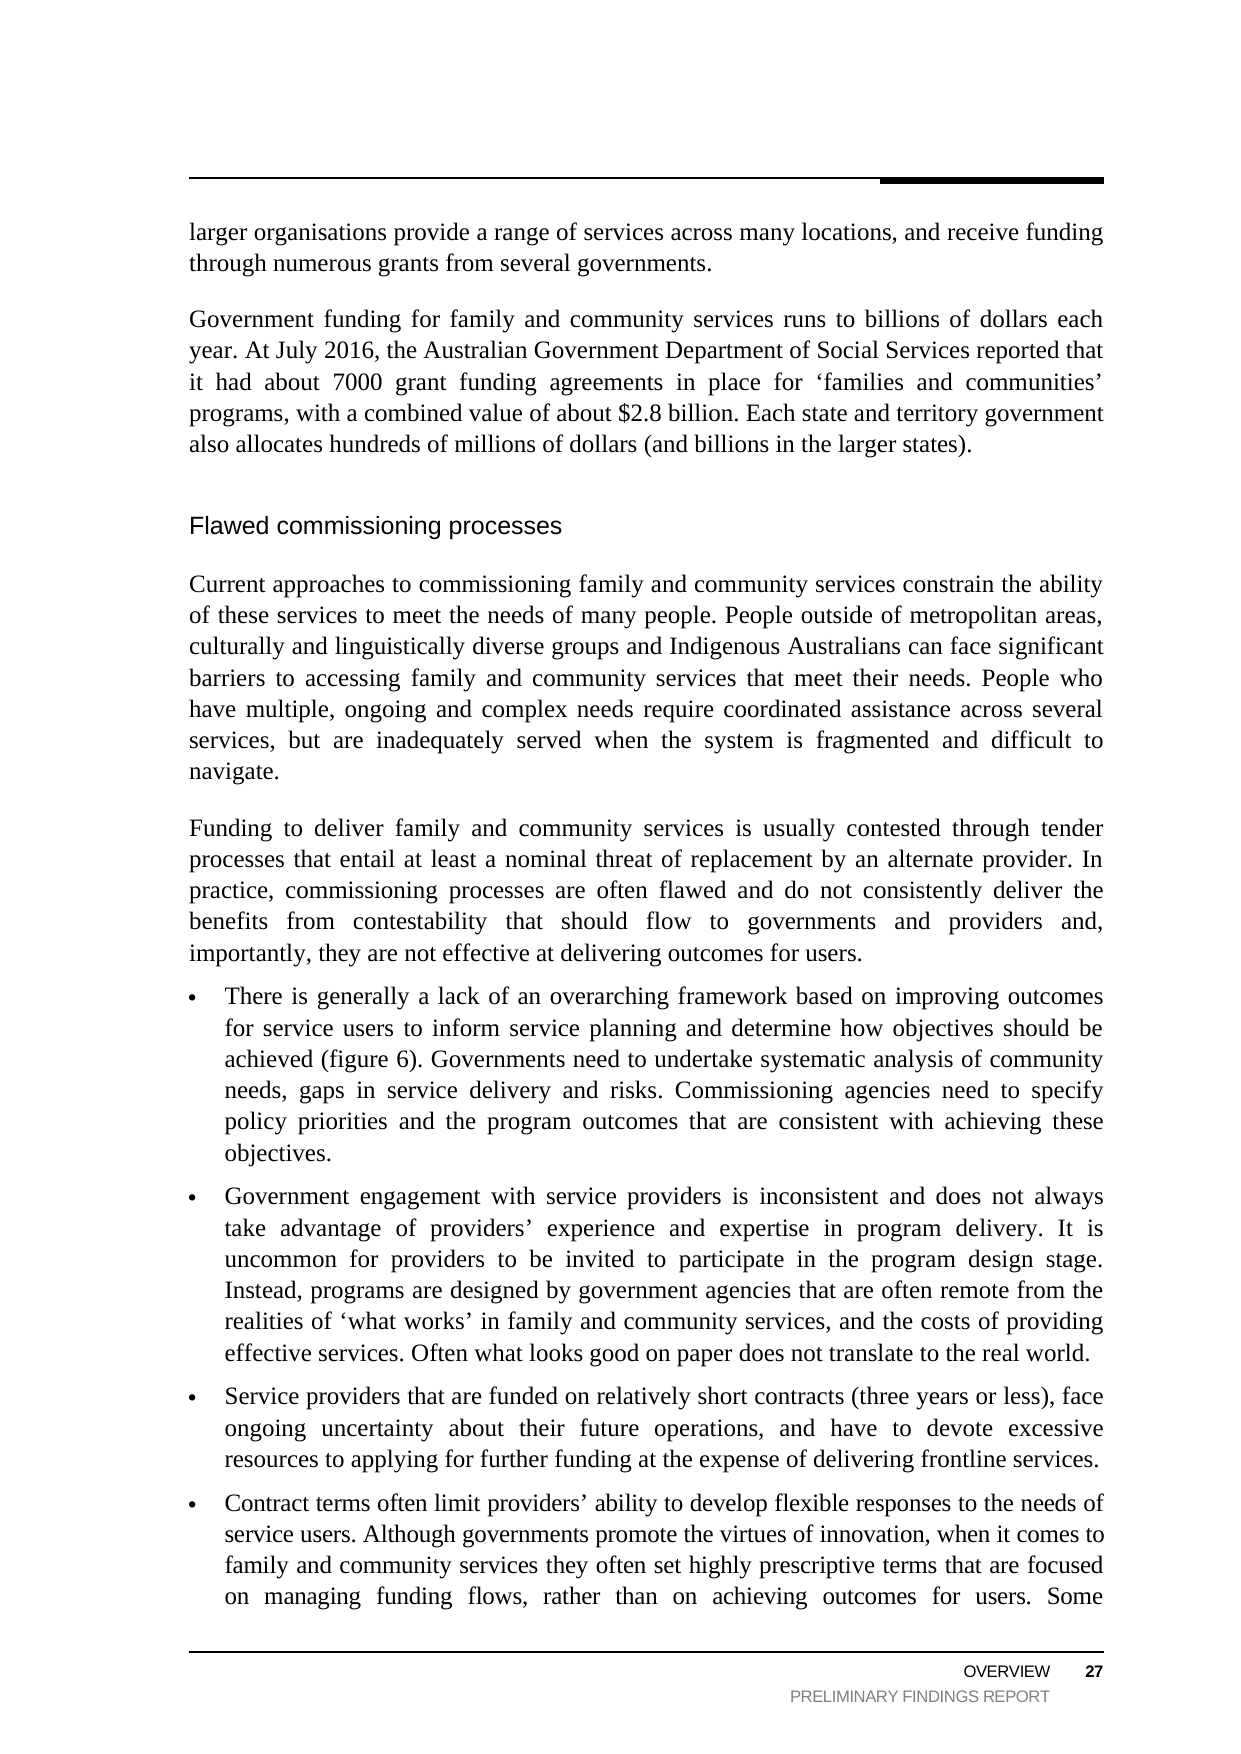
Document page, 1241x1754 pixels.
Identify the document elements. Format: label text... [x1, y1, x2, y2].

text Government funding for family and community services runs to billions of dollars each year. At July 2016, the Australian Government Department of Social Services reported that it had about 7000 grant funding agreements in place for ‘families and communities’ programs, with a combined value of about $2.8 billion. Each state and territory government also allocates hundreds of millions of dollars (and billions in the larger states). [189, 302, 1104, 458]
list Service providers that are funded on relatively short contracts (three years or less), face ongoing uncertainty about their future operations, and have to devote excessive resources to applying for further funding at the expense of delivering frontline services. [189, 1379, 1104, 1473]
list Government engagement with service providers is inconsistent and does not always take advantage of providers’ experience and expertise in program delivery. It is uncommon for providers to be invited to participate in the program design stage. Instead, programs are designed by government agencies that are often remote from the realities of ‘what works’ in family and community services, and the costs of providing effective services. Often what looks good on paper does not translate to the real world. [189, 1179, 1104, 1366]
list There is generally a lack of an overarching framework based on improving outcomes for service users to inform service planning and determine how objectives should be achieved (figure 6). Governments need to undertake systematic analysis of community needs, gaps in service delivery and risks. Commissioning agencies need to specify policy priorities and the program outcomes that are consistent with achieving these objectives. [189, 979, 1104, 1166]
text Funding to deliver family and community services is usually contested through tender processes that entail at least a nominal threat of replacement by an alternate provider. In practice, commissioning processes are often flawed and do not consistently deliver the benefits from contestability that should flow to governments and providers and, importantly, they are not effective at delivering outcomes for users. [189, 810, 1104, 966]
text Current approaches to commissioning family and community services constrain the ability of these services to meet the needs of many people. People outside of metropolitan areas, culturally and linguistically diverse groups and Indigenous Australians can face significant barriers to accessing family and community services that meet their needs. People who have multiple, ongoing and complex needs require coordinated assistance across several services, but are inadequately served when the system is fragmented and difficult to navigate. [189, 566, 1104, 785]
subtitle Flawed commissioning processes [189, 508, 1104, 541]
